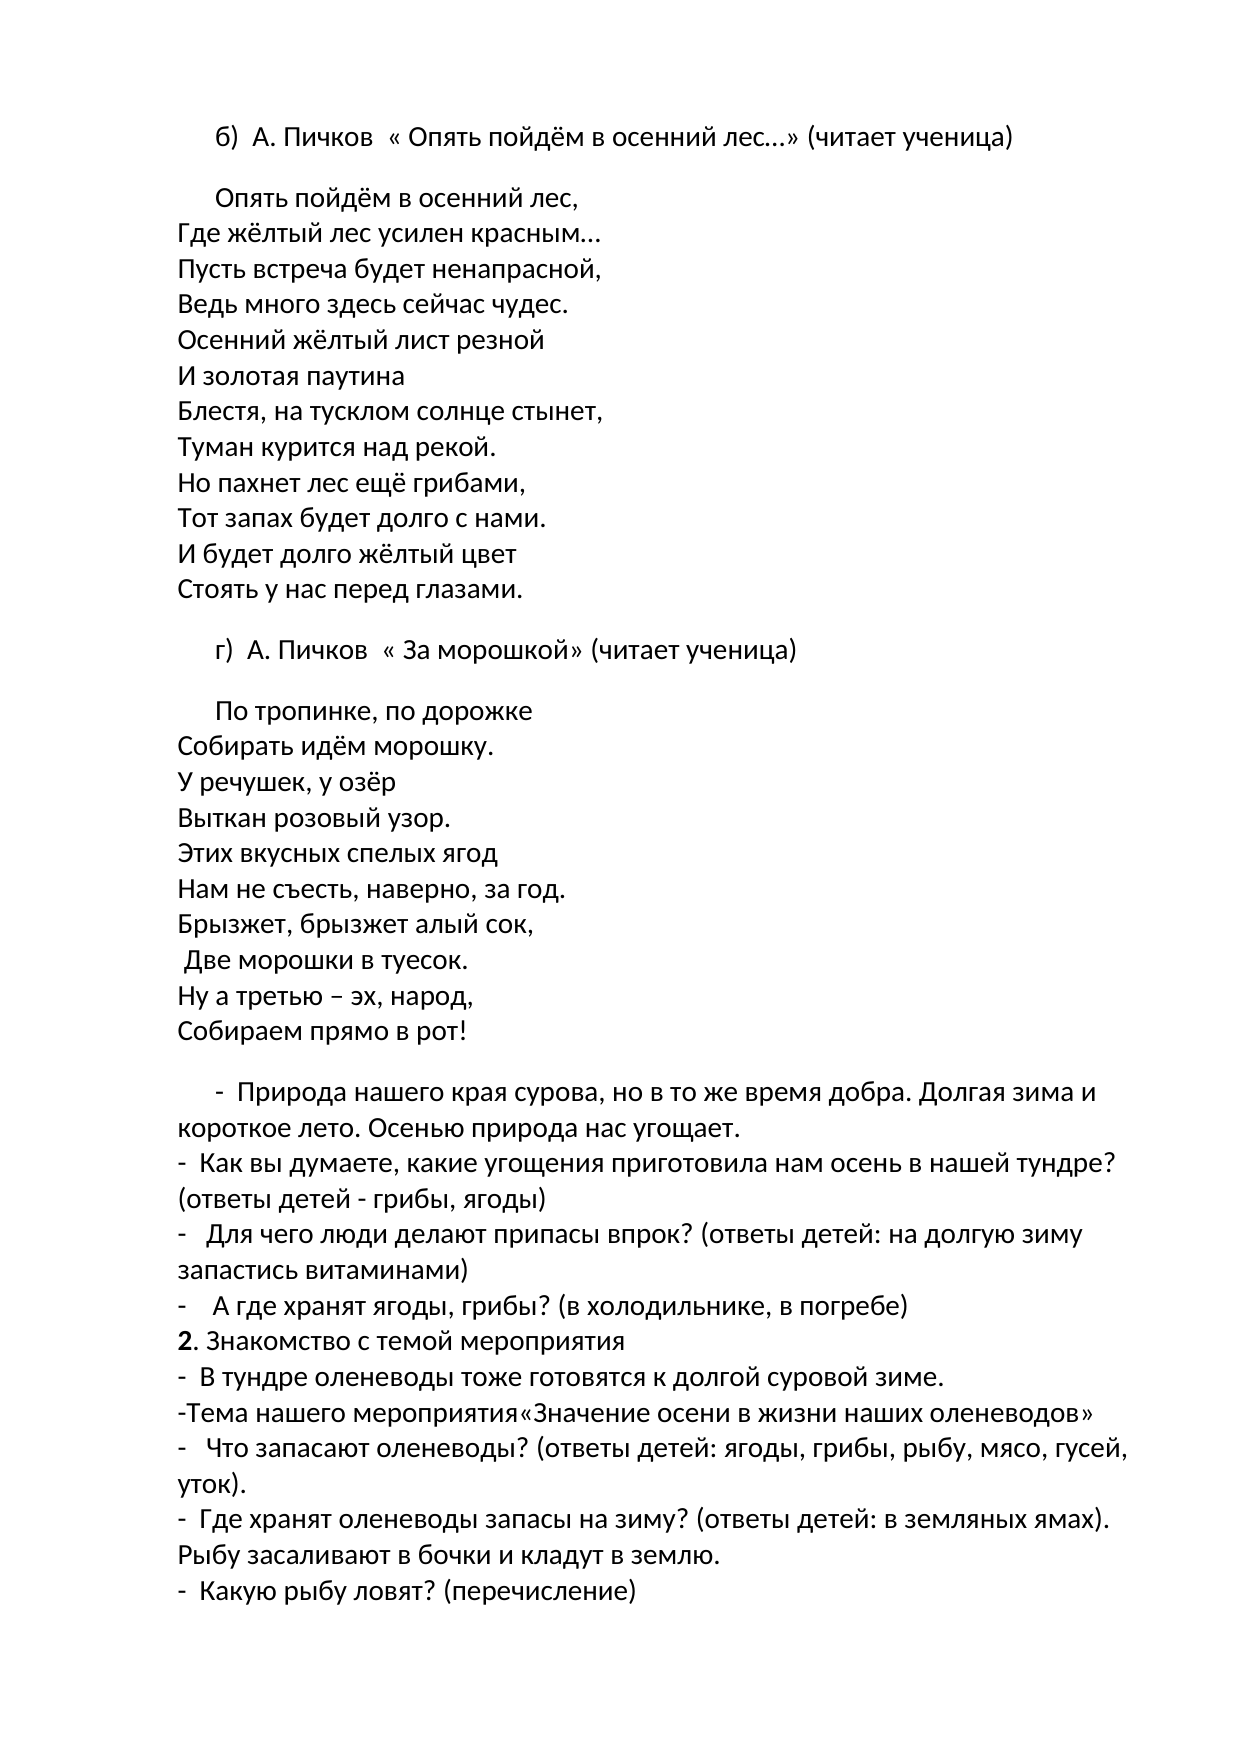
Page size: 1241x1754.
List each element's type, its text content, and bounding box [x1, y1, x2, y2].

text б) А. Пичков « Опять пойдём в осенний лес…» (читает ученица) [177, 118, 1152, 154]
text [177, 1073, 1152, 1607]
text г) А. Пичков « За морошкой» (читает ученица) [177, 631, 1152, 667]
text По тропинке, по дорожке Собирать идём морошку. У речушек, у озёр Выткан розовый узор. Этих вкусных спелых ягод Нам не съесть, наверно, за год. Брызжет, брызжет алый сок, Две морошки в туесок. Ну а третью – эх, народ, Собираем прямо в рот! [177, 692, 1152, 1048]
text Опять пойдём в осенний лес, Где жёлтый лес усилен красным… Пусть встреча будет ненапрасной, Ведь много здесь сейчас чудес. Осенний жёлтый лист резной И золотая паутина Блестя, на тусклом солнце стынет, Туман курится над рекой. Но пахнет лес ещё грибами, Тот запах будет долго с нами. И будет долго жёлтый цвет Стоять у нас перед глазами. [177, 179, 1152, 606]
